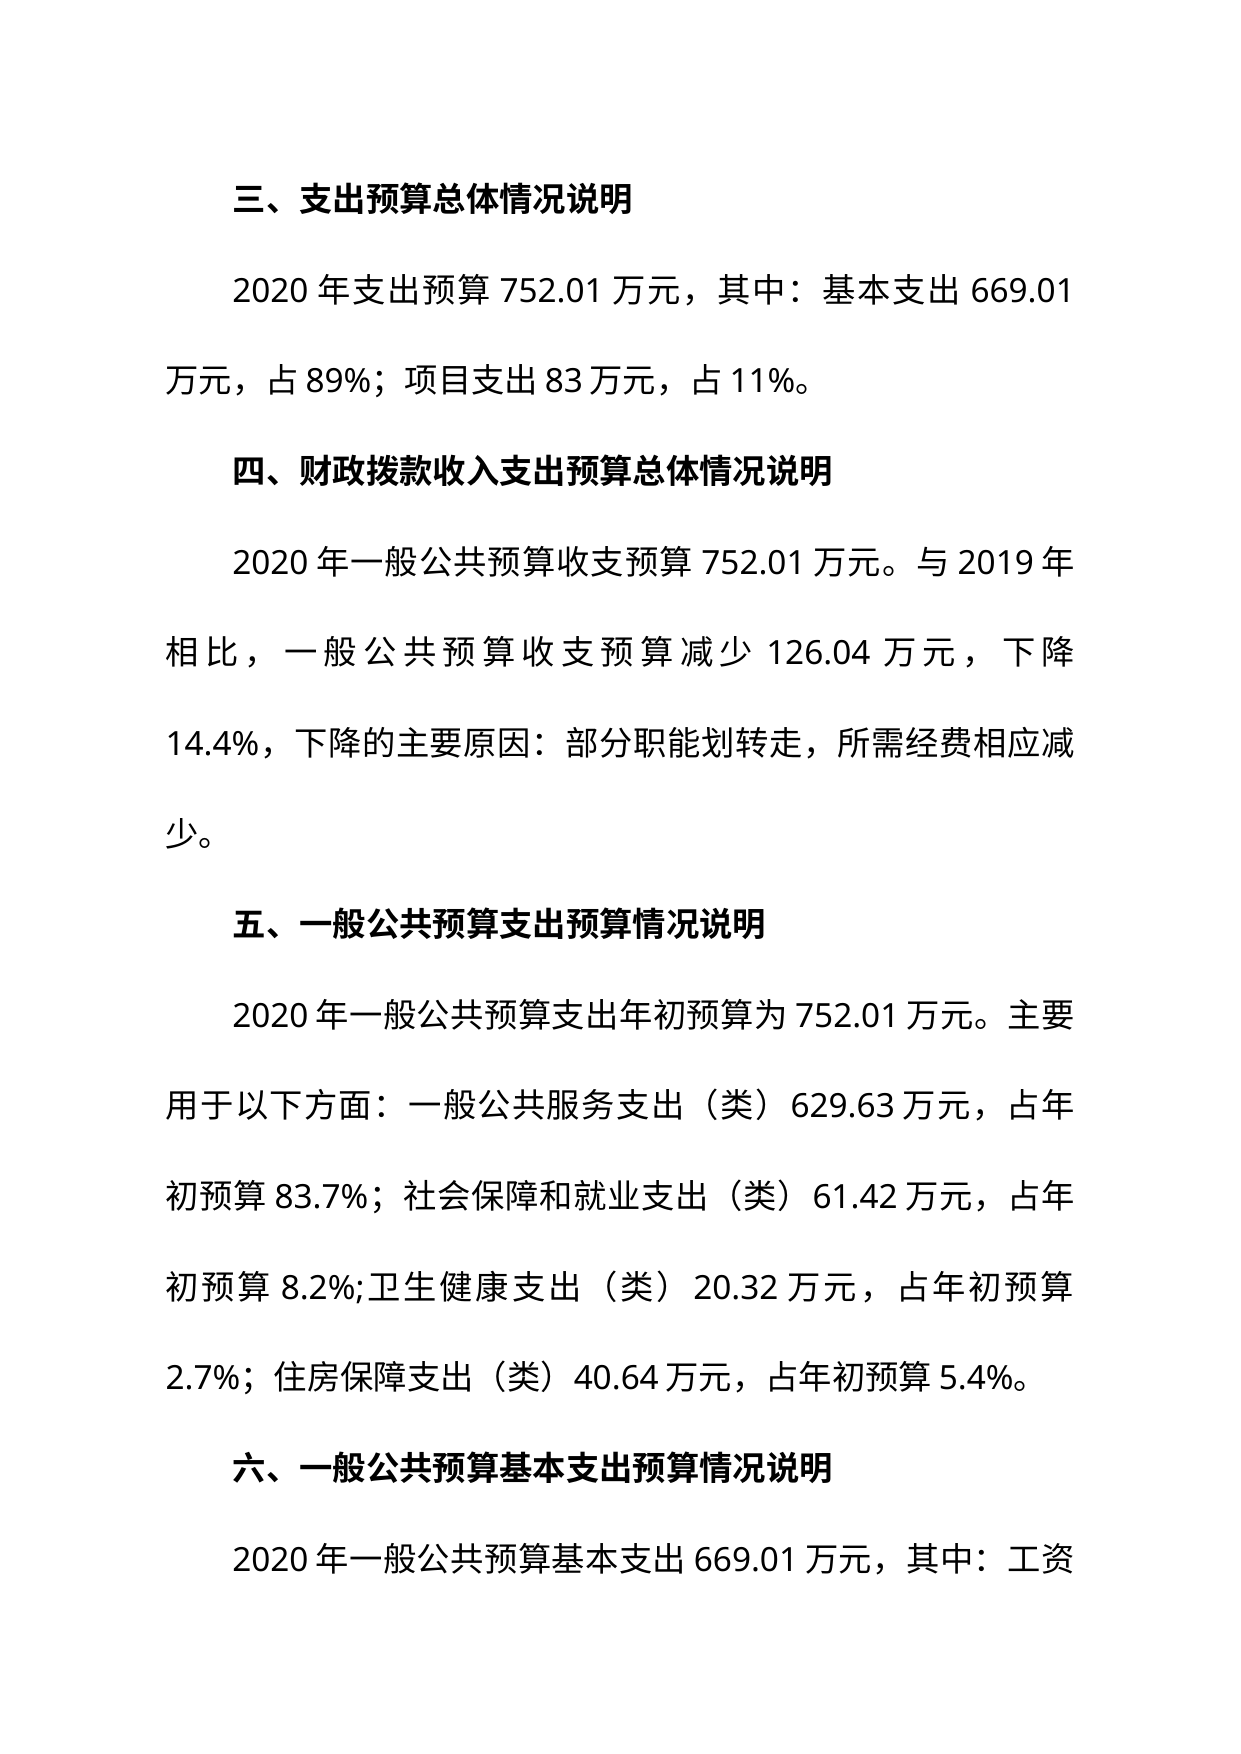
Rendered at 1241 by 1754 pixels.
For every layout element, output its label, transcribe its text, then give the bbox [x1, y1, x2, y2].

subtitle 五、一般公共预算支出预算情况说明 [165, 877, 1075, 968]
subtitle 六、一般公共预算基本支出预算情况说明 [165, 1421, 1075, 1511]
subtitle 四、财政拨款收入支出预算总体情况说明 [165, 424, 1075, 514]
text 2020年支出预算752.01万元，其中：基本支出669.01万元，占89%；项目支出83万元，占11%。 [165, 243, 1075, 424]
text 2020年一般公共预算支出年初预算为752.01万元。主要用于以下方面：一般公共服务支出（类）629.63万元，占年初预算83.7%；社会保障和就业支出（类）61.42万元，占年初预算8.2%;卫生健康支出（类）20.32万元，占年初预算2.7%；住房保障支出（类）40.64万元，占年初预算5.4%。 [165, 968, 1075, 1421]
text 2020年一般公共预算收支预算752.01万元。与2019年相比，一般公共预算收支预算减少126.04万元，下降14.4%，下降的主要原因：部分职能划转走，所需经费相应减少。 [165, 514, 1075, 877]
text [165, 1511, 1075, 1602]
subtitle 三、支出预算总体情况说明 [165, 152, 1075, 243]
